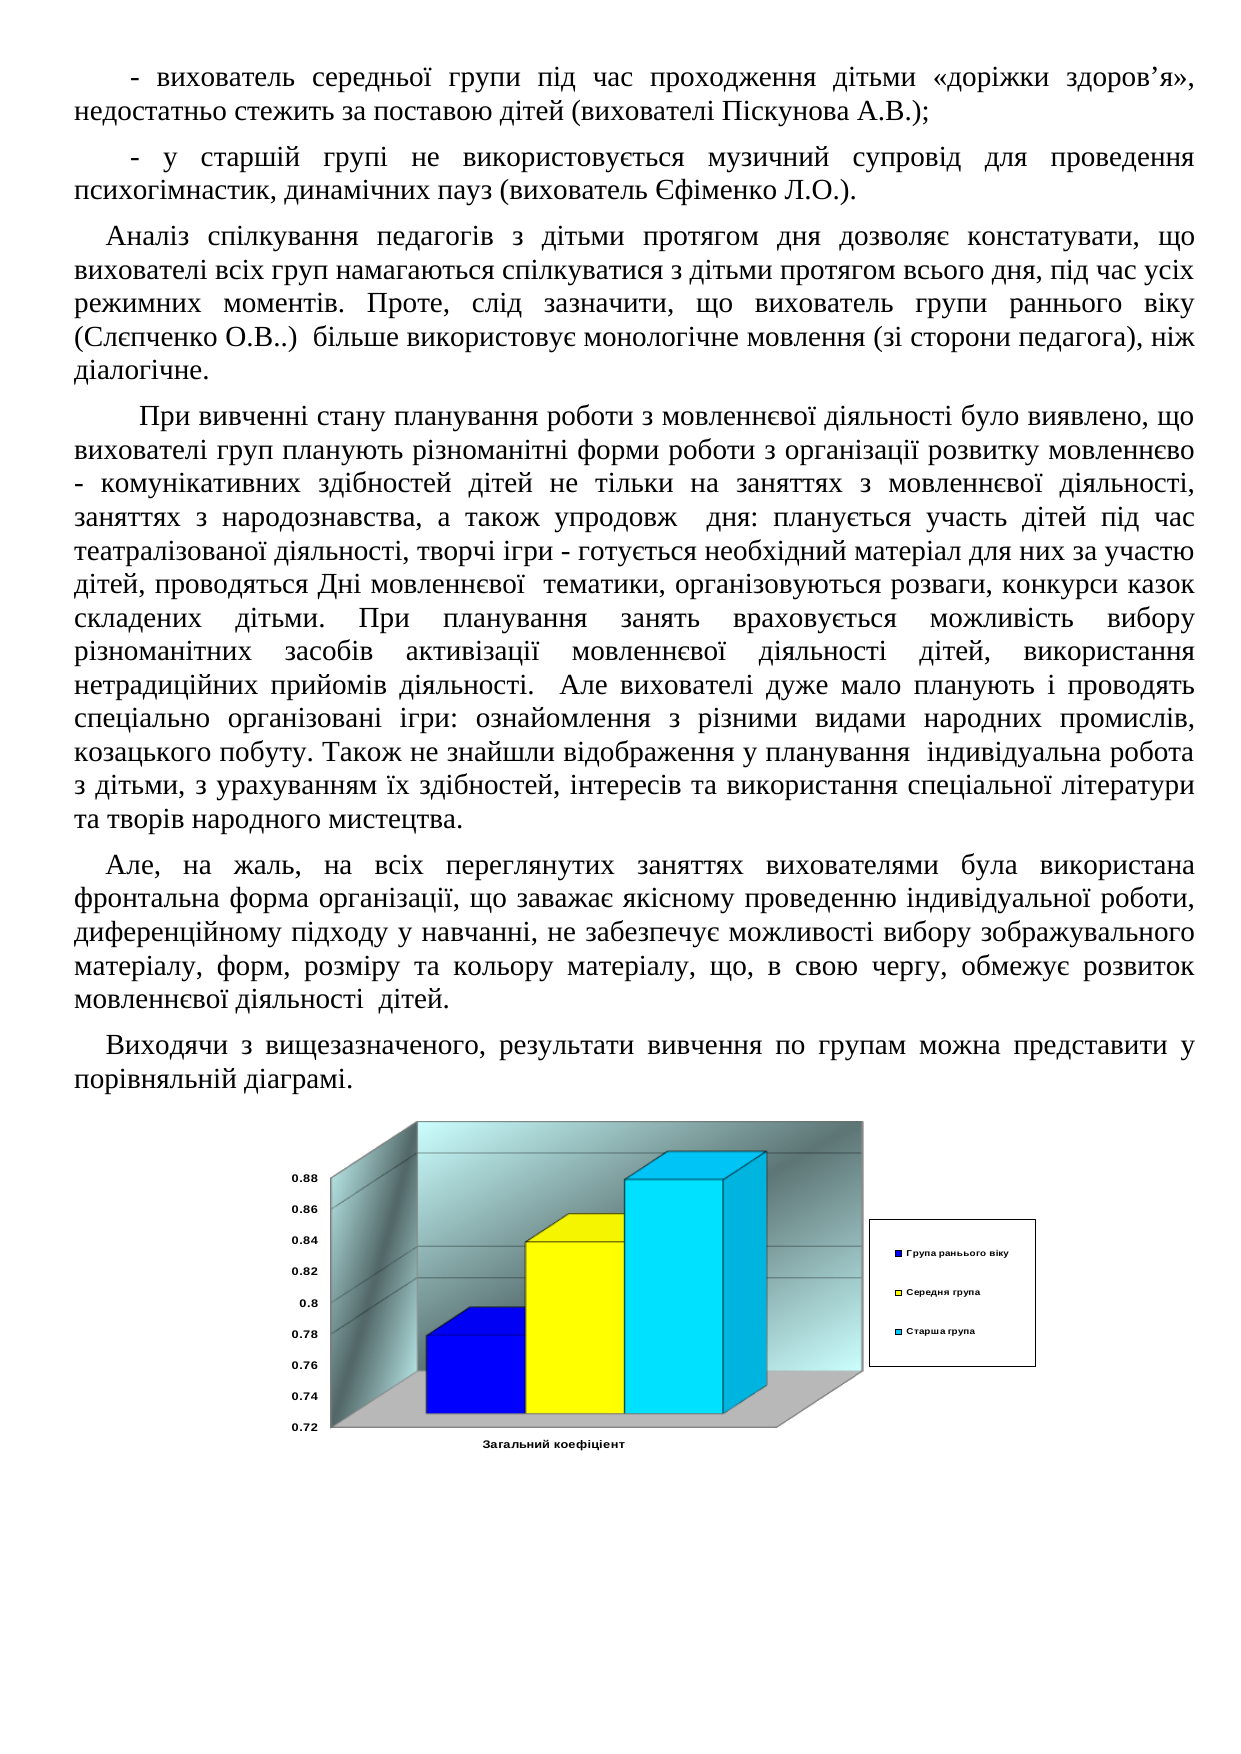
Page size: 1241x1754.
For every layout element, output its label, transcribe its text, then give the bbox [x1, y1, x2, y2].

text При вивченні стану планування роботи з мовленнєвої діяльності було виявлено, що вихователі груп планують різноманітні форми роботи з організації розвитку мовленнєво - комунікативних здібностей дітей не тільки на заняттях з мовленнєвої діяльності, заняттях з народознавства, а також упродовж дня: планується участь дітей під час театралізованої діяльності, творчі ігри - готується необхідний матеріал для них за участю дітей, проводяться Дні мовленнєвої тематики, організовуються розваги, конкурси казок складених дітьми. При планування занять враховується можливість вибору різноманітних засобів активізації мовленнєвої діяльності дітей, використання нетрадиційних прийомів діяльності. Але вихователі дуже мало планують і проводять спеціально організовані ігри: ознайомлення з різними видами народних промислів, козацького побуту. Також не знайшли відображення у планування індивідуальна робота з дітьми, з урахуванням їх здібностей, інтересів та використання спеціальної літератури та творів народного мистецтва. [74, 398, 1196, 834]
text Але, на жаль, на всіх переглянутих заняттях вихователями була використана фронтальна форма організації, що заважає якісному проведенню індивідуальної роботи, диференційному підходу у навчанні, не забезпечує можливості вибору зображувального матеріалу, форм, розміру та кольору матеріалу, що, в свою чергу, обмежує розвиток мовленнєвої діяльності дітей. [74, 847, 1196, 1015]
text - у старшій групі не використовується музичний супровід для проведення психогімнастик, динамічних пауз (вихователь Єфіменко Л.О.). [74, 139, 1196, 206]
text Виходячи з вищезазначеного, результати вивчення по групам можна представити у порівняльній діаграмі. [74, 1027, 1196, 1094]
text Аналіз спілкування педагогів з дітьми протягом дня дозволяє констатувати, що вихователі всіх груп намагаються спілкуватися з дітьми протягом всього дня, під час усіх режимних моментів. Проте, слід зазначити, що вихователь групи раннього віку (Слєпченко О.В..) більше використовує монологічне мовлення (зі сторони педагога), ніж діалогічне. [74, 218, 1196, 386]
text - вихователь середньої групи під час проходження дітьми «доріжки здоров’я», недостатньо стежить за поставою дітей (вихователі Піскунова А.В.); [74, 59, 1196, 126]
